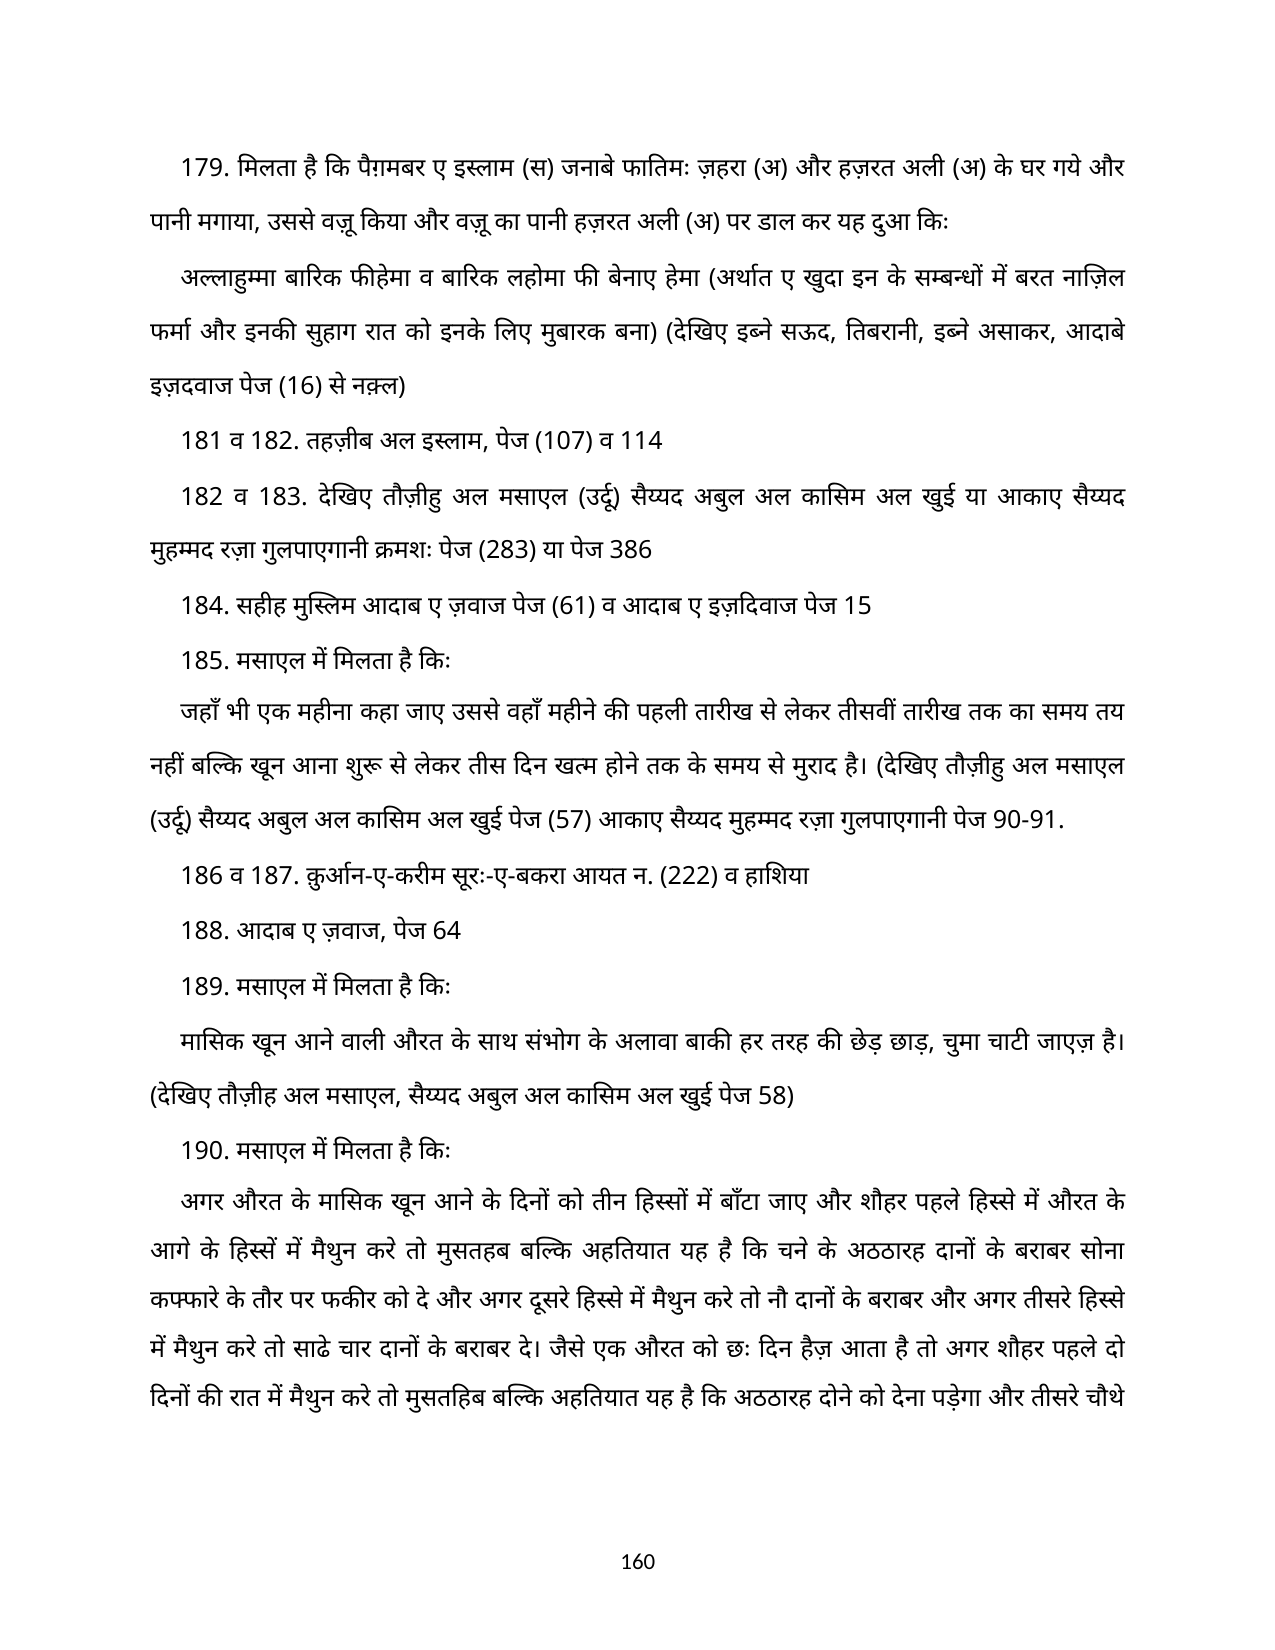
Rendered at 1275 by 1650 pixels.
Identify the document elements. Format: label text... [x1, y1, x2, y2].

text 182 व 183. देखिए तौज़ीहु अल मसाएल (उर्दू) सैय्यद अबुल अल कासिम अल खुई या आकाए सैय्यद मुहम्मद रज़ा गुलपाएगानी क्रमशः पेज (283) या पेज 386 [150, 478, 1125, 569]
text जहाँ भी एक महीना कहा जाए उससे वहाँ महीने की पहली तारीख से लेकर तीसवीं तारीख तक का समय तय नहीं बल्कि खून आना शुरू से लेकर तीस दिन खत्म होने तक के समय से मुराद है। (देखिए तौज़ीहु अल मसाएल (उर्दू) सैय्यद अबुल अल कासिम अल खुई पेज (57) आकाए सैय्यद मुहम्मद रज़ा गुलपाएगानी पेज 90-91. [150, 698, 1125, 839]
text 189. मसाएल में मिलता है किः [150, 968, 1125, 1005]
text 185. मसाएल में मिलता है किः [150, 643, 1125, 680]
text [150, 1188, 1125, 1416]
text 184. सहीह मुस्लिम आदाब ए ज़वाज पेज (61) व आदाब ए इज़दिवाज पेज 15 [150, 587, 1125, 624]
text 179. मिलता है कि पैग़मबर ए इस्लाम (स) जनाबे फातिमः ज़हरा (अ) और हज़रत अली (अ) के घर गये और पानी मगाया, उससे वज़ू किया और वज़ू का पानी हज़रत अली (अ) पर डाल कर यह दुआ किः [150, 150, 1125, 241]
text मासिक खून आने वाली औरत के साथ संभोग के अलावा बाकी हर तरह की छेड़ छाड़, चुमा चाटी जाएज़ है। (देखिए तौज़ीह अल मसाएल, सैय्यद अबुल अल कासिम अल खुई पेज 58) [150, 1023, 1125, 1114]
text 181 व 182. तहज़ीब अल इस्लाम, पेज (107) व 114 [150, 423, 1125, 460]
text अल्लाहुम्मा बारिक फीहेमा व बारिक लहोमा फी बेनाए हेमा (अर्थात ए खुदा इन के सम्बन्धों में बरत नाज़िल फर्मा और इनकी सुहाग रात को इनके लिए मुबारक बना) (देखिए इब्ने सऊद, तिबरानी, इब्ने असाकर, आदाबे इज़दवाज पेज (16) से नक़्ल) [150, 259, 1125, 404]
text 188. आदाब ए ज़वाज, पेज 64 [150, 913, 1125, 950]
text 190. मसाएल में मिलता है किः [150, 1133, 1125, 1170]
text 186 व 187. क़ुर्आन-ए-करीम सूरः-ए-बकरा आयत न. (222) व हाशिया [150, 857, 1125, 894]
